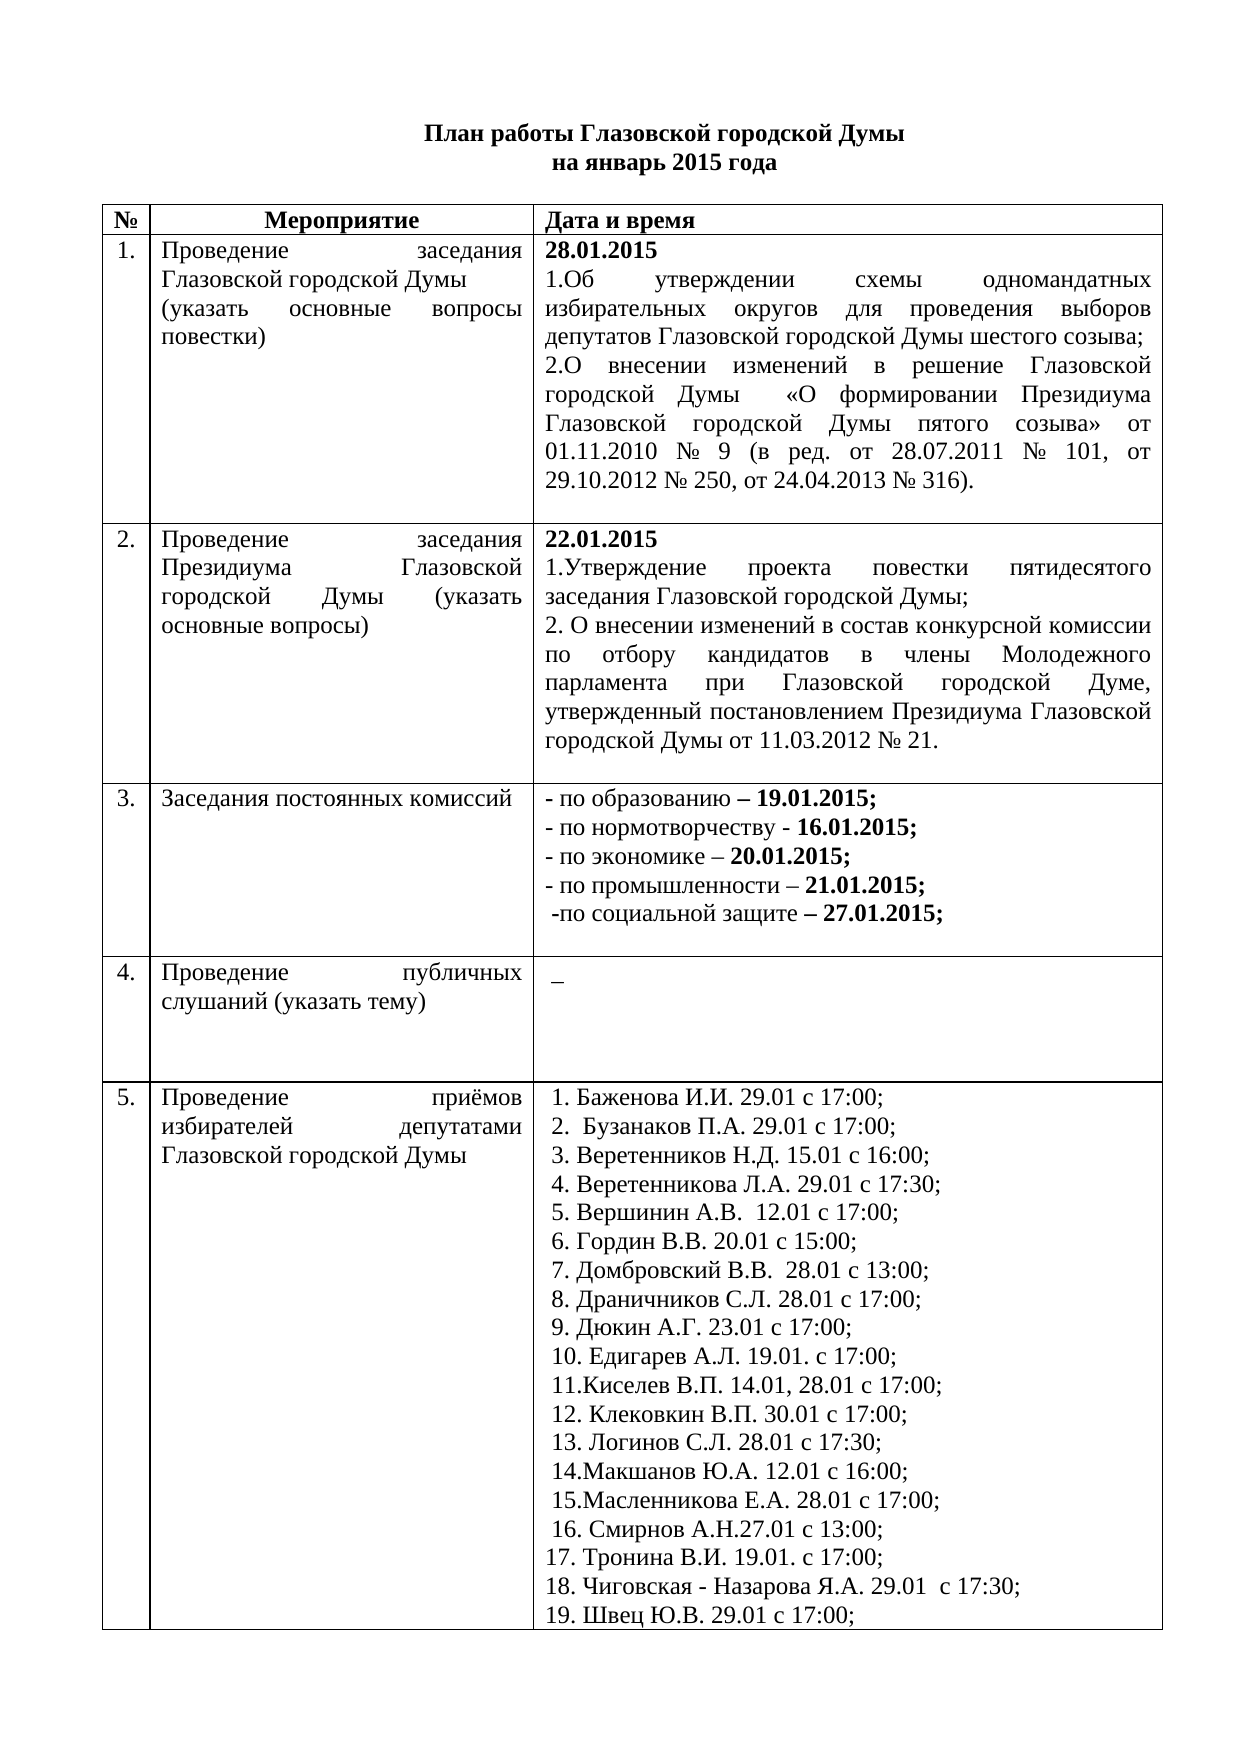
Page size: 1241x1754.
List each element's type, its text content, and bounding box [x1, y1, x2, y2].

table_cell Заседания постоянных комиссий [151, 784, 533, 956]
table_cell 5. [103, 1083, 149, 1629]
table_cell 22.01.2015 1.Утверждение проекта повестки пятидесятого заседания Глазовской городской Думы; 2. О внесении изменений в состав конкурсной комиссии по отбору кандидатов в члены Молодежного парламента при Глазовской городской Думе, утвержденный постановлением Президиума Глазовской городской Думы от 11.03.2012 № 21. [534, 524, 1162, 782]
text на январь 2015 года [177, 147, 1152, 176]
table_header Дата и время [534, 205, 1162, 234]
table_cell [534, 1083, 1162, 1629]
table_cell 4. [103, 957, 149, 1081]
table_cell Проведение заседания Президиума Глазовской городской Думы (указать основные вопросы) [151, 524, 533, 782]
table_cell 28.01.2015 1.Об утверждении схемы одномандатных избирательных округов для проведения выборов депутатов Глазовской городской Думы шестого созыва; 2.О внесении изменений в решение Глазовской городской Думы «О формировании Президиума Глазовской городской Думы пятого созыва» от 01.11.2010 № 9 (в ред. от 28.07.2011 № 101, от 29.10.2012 № 250, от 24.04.2013 № 316). [534, 235, 1162, 523]
table_cell - по образованию – 19.01.2015; - по нормотворчеству - 16.01.2015; - по экономике – 20.01.2015; - по промышленности – 21.01.2015; -по социальной защите – 27.01.2015; [534, 784, 1162, 956]
table_cell _ [534, 957, 1162, 1081]
table_cell Проведение заседания Глазовской городской Думы (указать основные вопросы повестки) [151, 235, 533, 523]
table_header № [103, 205, 149, 234]
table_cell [151, 1083, 533, 1629]
table_header Мероприятие [151, 205, 533, 234]
table_cell Проведение публичных слушаний (указать тему) [151, 957, 533, 1081]
table_cell 1. [103, 235, 149, 523]
table_cell 3. [103, 784, 149, 956]
text План работы Глазовской городской Думы [177, 118, 1152, 147]
table_cell 2. [103, 524, 149, 782]
